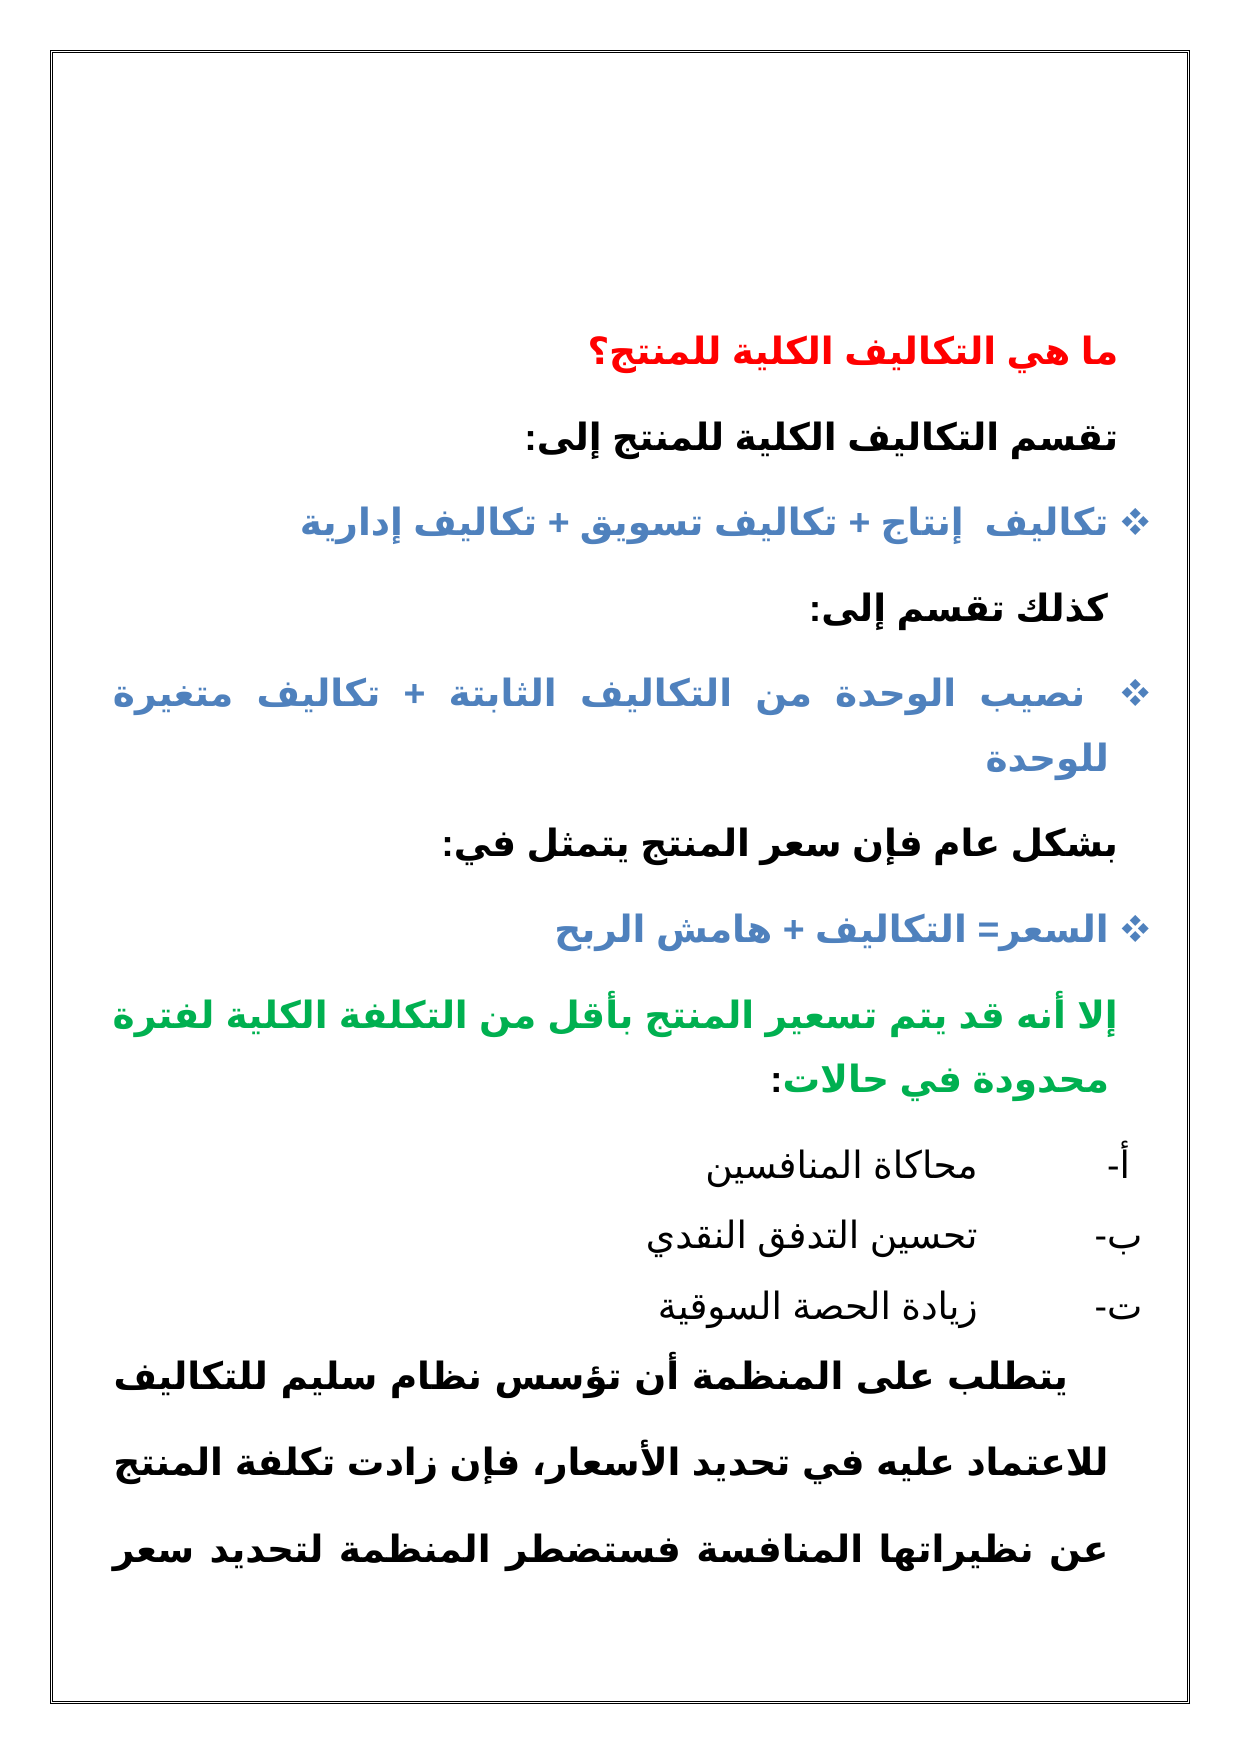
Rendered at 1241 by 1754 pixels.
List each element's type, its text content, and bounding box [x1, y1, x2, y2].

list محاكاة المنافسين [112, 1143, 1118, 1186]
text ما هي التكاليف الكلية للمنتج؟ [112, 329, 1118, 372]
text إلا أنه قد يتم تسعير المنتج بأقل من التكلفة الكلية لفترة محدودة في حالات: [112, 993, 1118, 1101]
text تقسم التكاليف الكلية للمنتج إلى: [112, 415, 1118, 458]
list السعر= التكاليف + هامش الربح [112, 907, 1118, 950]
text بشكل عام فإن سعر المنتج يتمثل في: [112, 822, 1118, 865]
text كذلك تقسم إلى: [112, 586, 1118, 629]
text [112, 1354, 1118, 1570]
list زيادة الحصة السوقية [112, 1284, 1118, 1327]
list نصيب الوحدة من التكاليف الثابتة + تكاليف متغيرة للوحدة [112, 671, 1118, 779]
list تكاليف إنتاج + تكاليف تسويق + تكاليف إدارية [112, 500, 1118, 543]
list تحسين التدفق النقدي [112, 1213, 1118, 1257]
